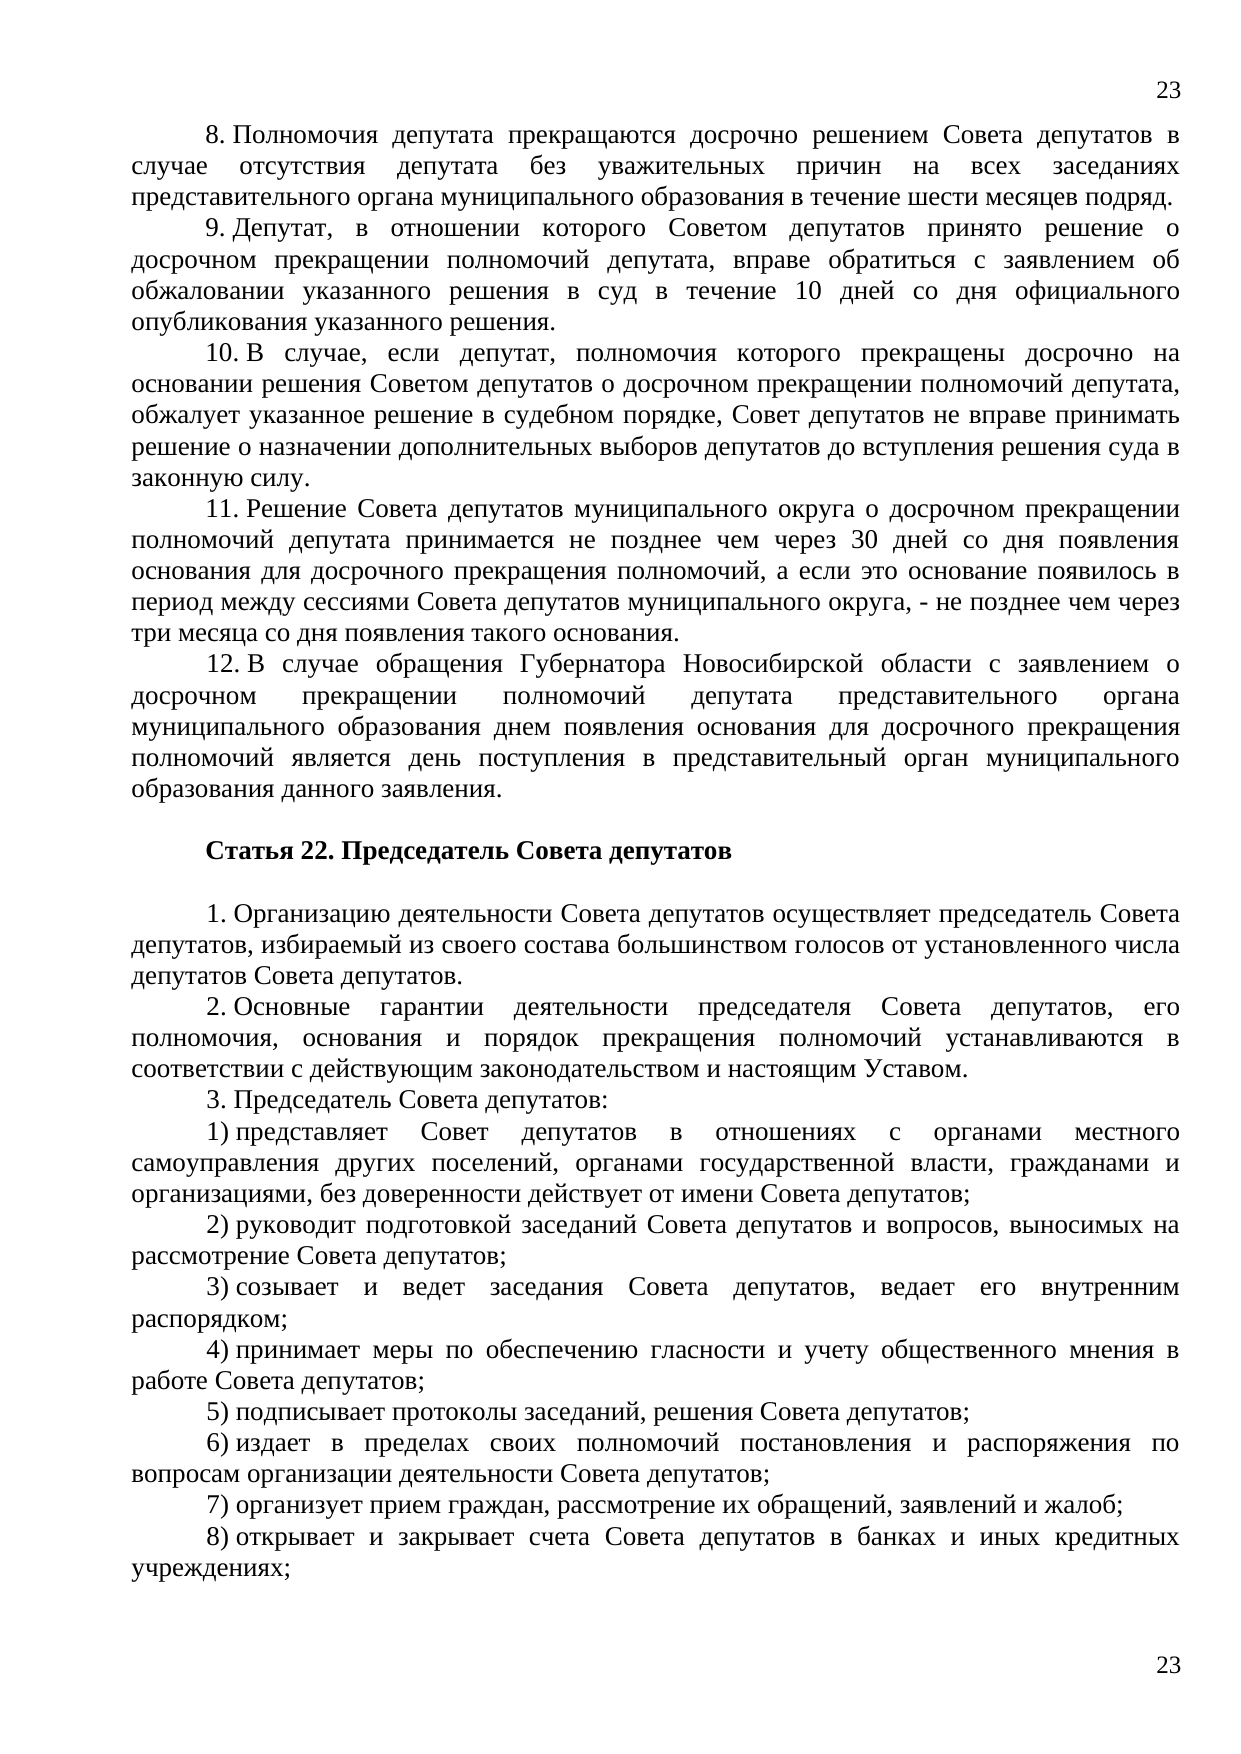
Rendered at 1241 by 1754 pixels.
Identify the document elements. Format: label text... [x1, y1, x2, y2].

subtitle Статья 22. Председатель Совета депутатов [131, 834, 1181, 866]
text 9. Депутат, в отношении которого Советом депутатов принято решение о досрочном прекращении полномочий депутата, вправе обратиться с заявлением об обжаловании указанного решения в суд в течение 10 дней со дня официального опубликования указанного решения. [131, 212, 1181, 336]
text 3) созывает и ведет заседания Совета депутатов, ведает его внутренним распорядком; [131, 1271, 1181, 1333]
text 7) организует прием граждан, рассмотрение их обращений, заявлений и жалоб; [131, 1488, 1181, 1520]
text 2. Основные гарантии деятельности председателя Совета депутатов, его полномочия, основания и порядок прекращения полномочий устанавливаются в соответствии с действующим законодательством и настоящим Уставом. [131, 990, 1181, 1084]
text 8) открывает и закрывает счета Совета депутатов в банках и иных кредитных учреждениях; [131, 1520, 1181, 1582]
text 2) руководит подготовкой заседаний Совета депутатов и вопросов, выносимых на рассмотрение Совета депутатов; [131, 1208, 1181, 1271]
text 3. Председатель Совета депутатов: [131, 1084, 1181, 1115]
text 10. В случае, если депутат, полномочия которого прекращены досрочно на основании решения Советом депутатов о досрочном прекращении полномочий депутата, обжалует указанное решение в судебном порядке, Совет депутатов не вправе принимать решение о назначении дополнительных выборов депутатов до вступления решения суда в законную силу. [131, 336, 1181, 492]
text 6) издает в пределах своих полномочий постановления и распоряжения по вопросам организации деятельности Совета депутатов; [131, 1426, 1181, 1488]
text 4) принимает меры по обеспечению гласности и учету общественного мнения в работе Совета депутатов; [131, 1333, 1181, 1395]
text 1. Организацию деятельности Совета депутатов осуществляет председатель Совета депутатов, избираемый из своего состава большинством голосов от установленного числа депутатов Совета депутатов. [131, 897, 1181, 990]
text 5) подписывает протоколы заседаний, решения Совета депутатов; [131, 1395, 1181, 1426]
text 1) представляет Совет депутатов в отношениях с органами местного самоуправления других поселений, органами государственной власти, гражданами и организациями, без доверенности действует от имени Совета депутатов; [131, 1115, 1181, 1208]
text 12. В случае обращения Губернатора Новосибирской области с заявлением о досрочном прекращении полномочий депутата представительного органа муниципального образования днем появления основания для досрочного прекращения полномочий является день поступления в представительный орган муниципального образования данного заявления. [131, 648, 1181, 803]
text 8. Полномочия депутата прекращаются досрочно решением Совета депутатов в случае отсутствия депутата без уважительных причин на всех заседаниях представительного органа муниципального образования в течение шести месяцев подряд. [131, 118, 1181, 212]
text 11. Решение Совета депутатов муниципального округа о досрочном прекращении полномочий депутата принимается не позднее чем через 30 дней со дня появления основания для досрочного прекращения полномочий, а если это основание появилось в период между сессиями Совета депутатов муниципального округа, - не позднее чем через три месяца со дня появления такого основания. [131, 492, 1181, 648]
